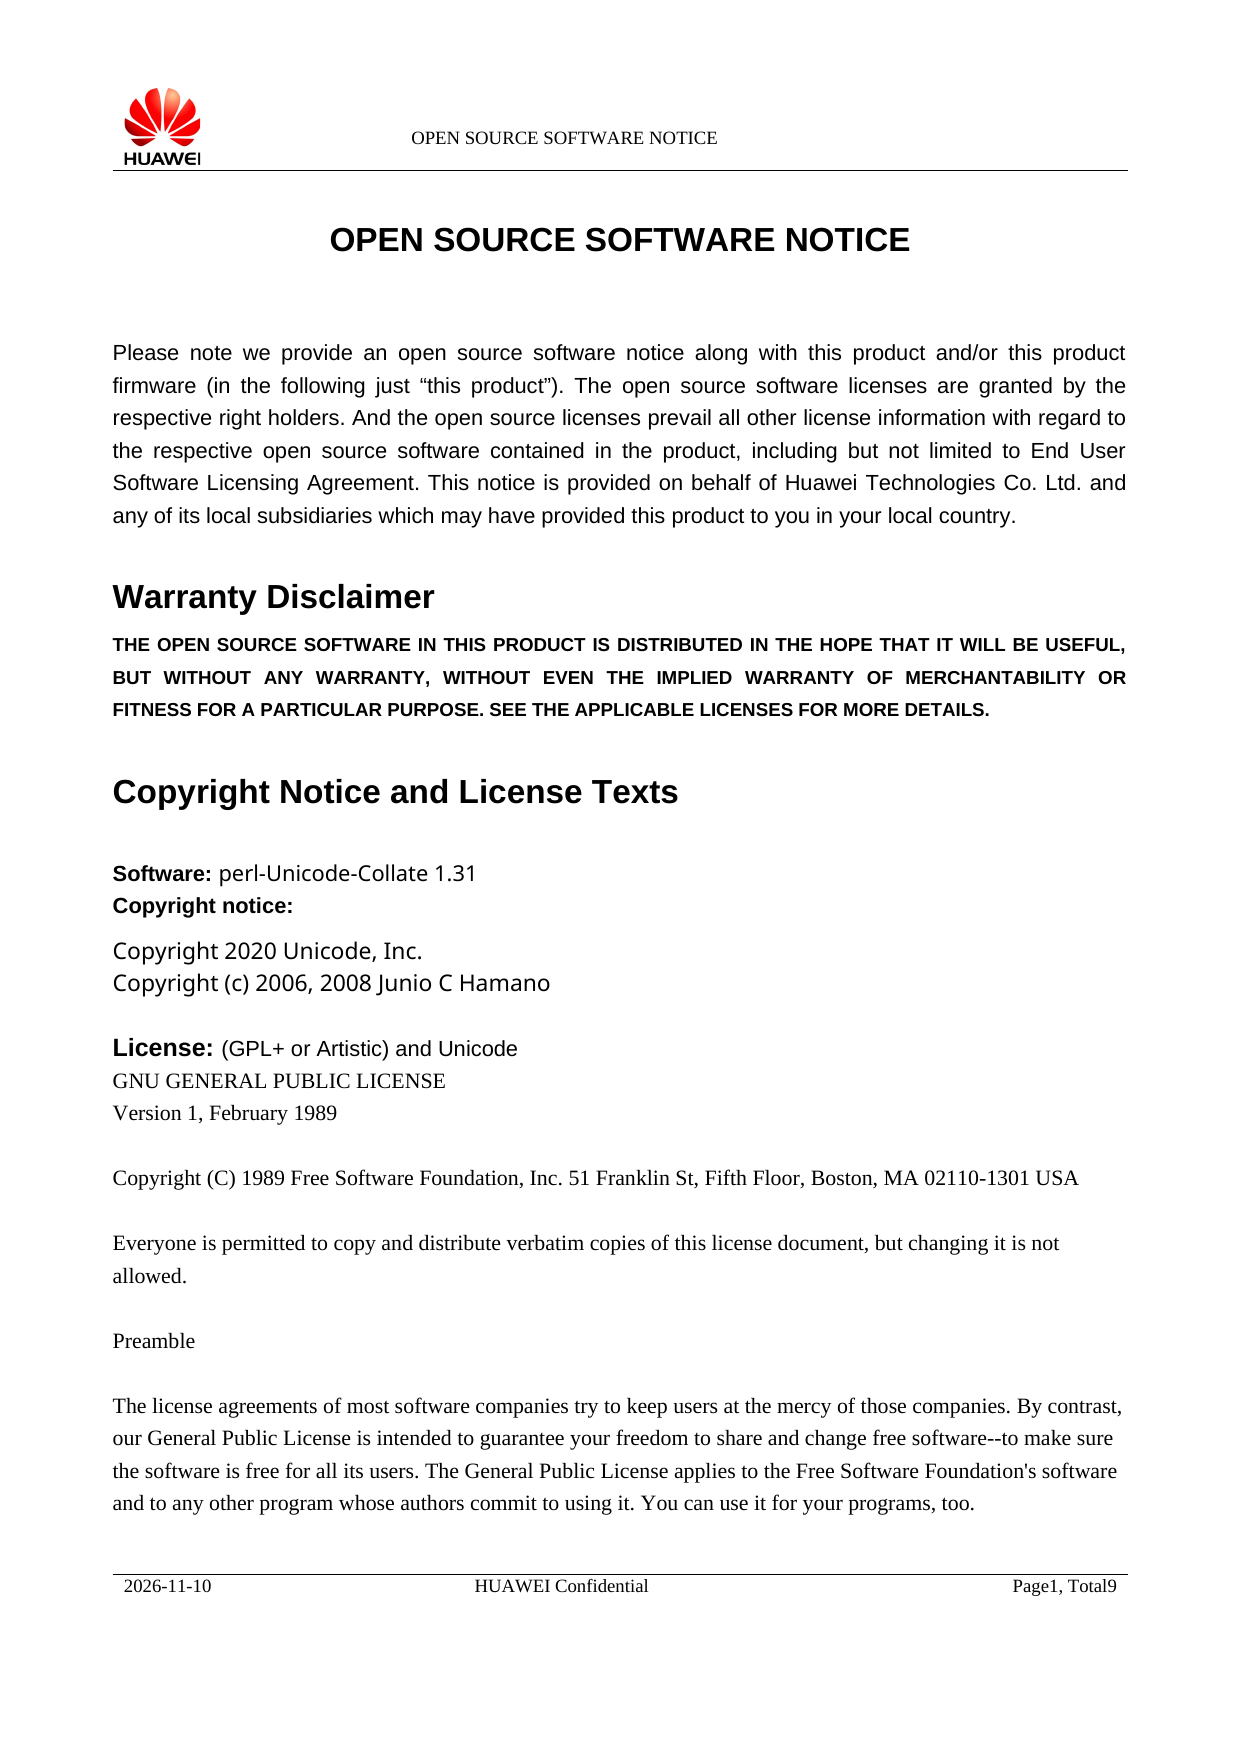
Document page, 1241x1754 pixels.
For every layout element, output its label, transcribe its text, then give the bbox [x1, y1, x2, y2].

text Copyright notice: [112, 889, 1128, 921]
text OPEN SOURCE SOFTWARE NOTICE [112, 206, 1128, 271]
text License: (GPL+ or Artistic) and Unicode [112, 1031, 1128, 1064]
text Copyright 2020 Unicode, Inc. Copyright (c) 2006, 2008 Junio C Hamano [112, 934, 1128, 1031]
text Warranty Disclaimer [112, 564, 1128, 629]
title Software: perl-Unicode-Collate 1.31 [112, 856, 1128, 889]
text Copyright Notice and License Texts [112, 759, 1128, 824]
text The open source software in this product is distributed in the hope that it will be useful, but WITHOUT ANY WARRANTY, without even the implied warranty of MERCHANTABILITY or FITNESS FOR A PARTICULAR PURPOSE. See the applicable licenses for more details. [112, 629, 1128, 726]
text Please note we provide an open source software notice along with this product and/or this product firmware (in the following just “this product”). The open source software licenses are granted by the respective right holders. And the open source licenses prevail all other license information with regard to the respective open source software contained in the product, including but not limited to End User Software Licensing Agreement. This notice is provided on behalf of Huawei Technologies Co. Ltd. and any of its local subsidiaries which may have provided this product to you in your local country. [112, 336, 1128, 531]
picture [124, 88, 201, 165]
